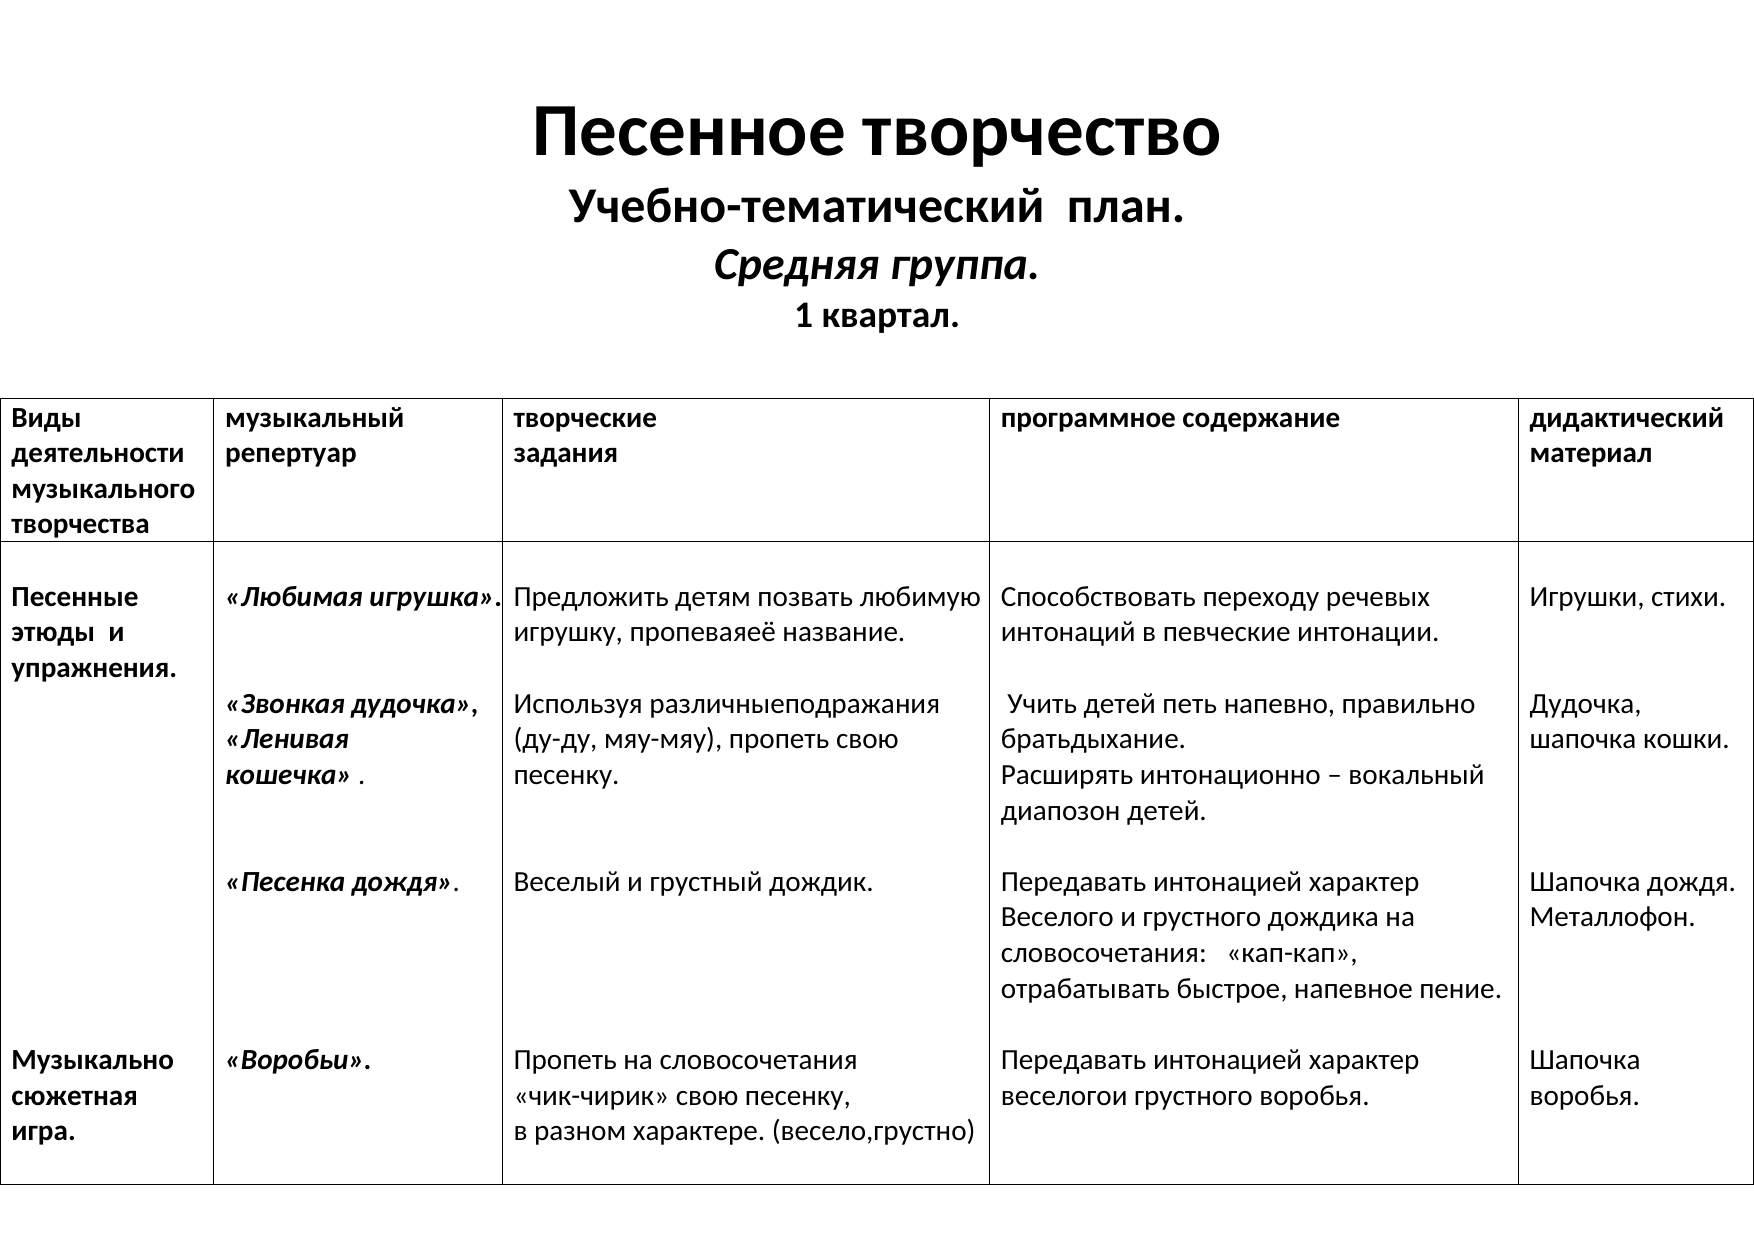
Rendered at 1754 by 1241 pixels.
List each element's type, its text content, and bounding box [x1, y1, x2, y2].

table_header программное содержание [990, 399, 1518, 541]
text Песенное творчество [118, 82, 1636, 174]
text Средняя группа. [118, 235, 1636, 291]
table_cell Способствовать переходу речевых интонаций в певческие интонации. Учить детей петь напевно, правильно братьдыхание. Расширять интонационно – вокальный диапозон детей. Передавать интонацией характер Веселого и грустного дождика на словосочетания: «кап-кап», отрабатывать быстрое, напевное пение. Передавать интонацией характер веселогои грустного воробья. [990, 542, 1518, 1183]
table_header дидактический материал [1519, 399, 1753, 541]
text 1 квартал. [118, 291, 1636, 337]
table_header творческие задания [503, 399, 989, 541]
table_cell Песенные этюды и упражнения. Музыкально сюжетная игра. [1, 542, 213, 1183]
table_cell «Любимая игрушка». «Звонкая дудочка», «Ленивая кошечка» . «Песенка дождя». «Воробьи». [214, 542, 502, 1183]
table_header Виды деятельности музыкального творчества [1, 399, 213, 541]
table_cell Игрушки, стихи. Дудочка, шапочка кошки. Шапочка дождя. Металлофон. Шапочка воробья. [1519, 542, 1753, 1183]
table_cell Предложить детям позвать любимую игрушку, пропеваяеё название. Используя различныеподражания (ду-ду, мяу-мяу), пропеть свою песенку. Веселый и грустный дождик. Пропеть на словосочетания «чик-чирик» свою песенку, в разном характере. (весело,грустно) [503, 542, 989, 1183]
table_header музыкальный репертуар [214, 399, 502, 541]
text Учебно-тематический план. [118, 174, 1636, 235]
